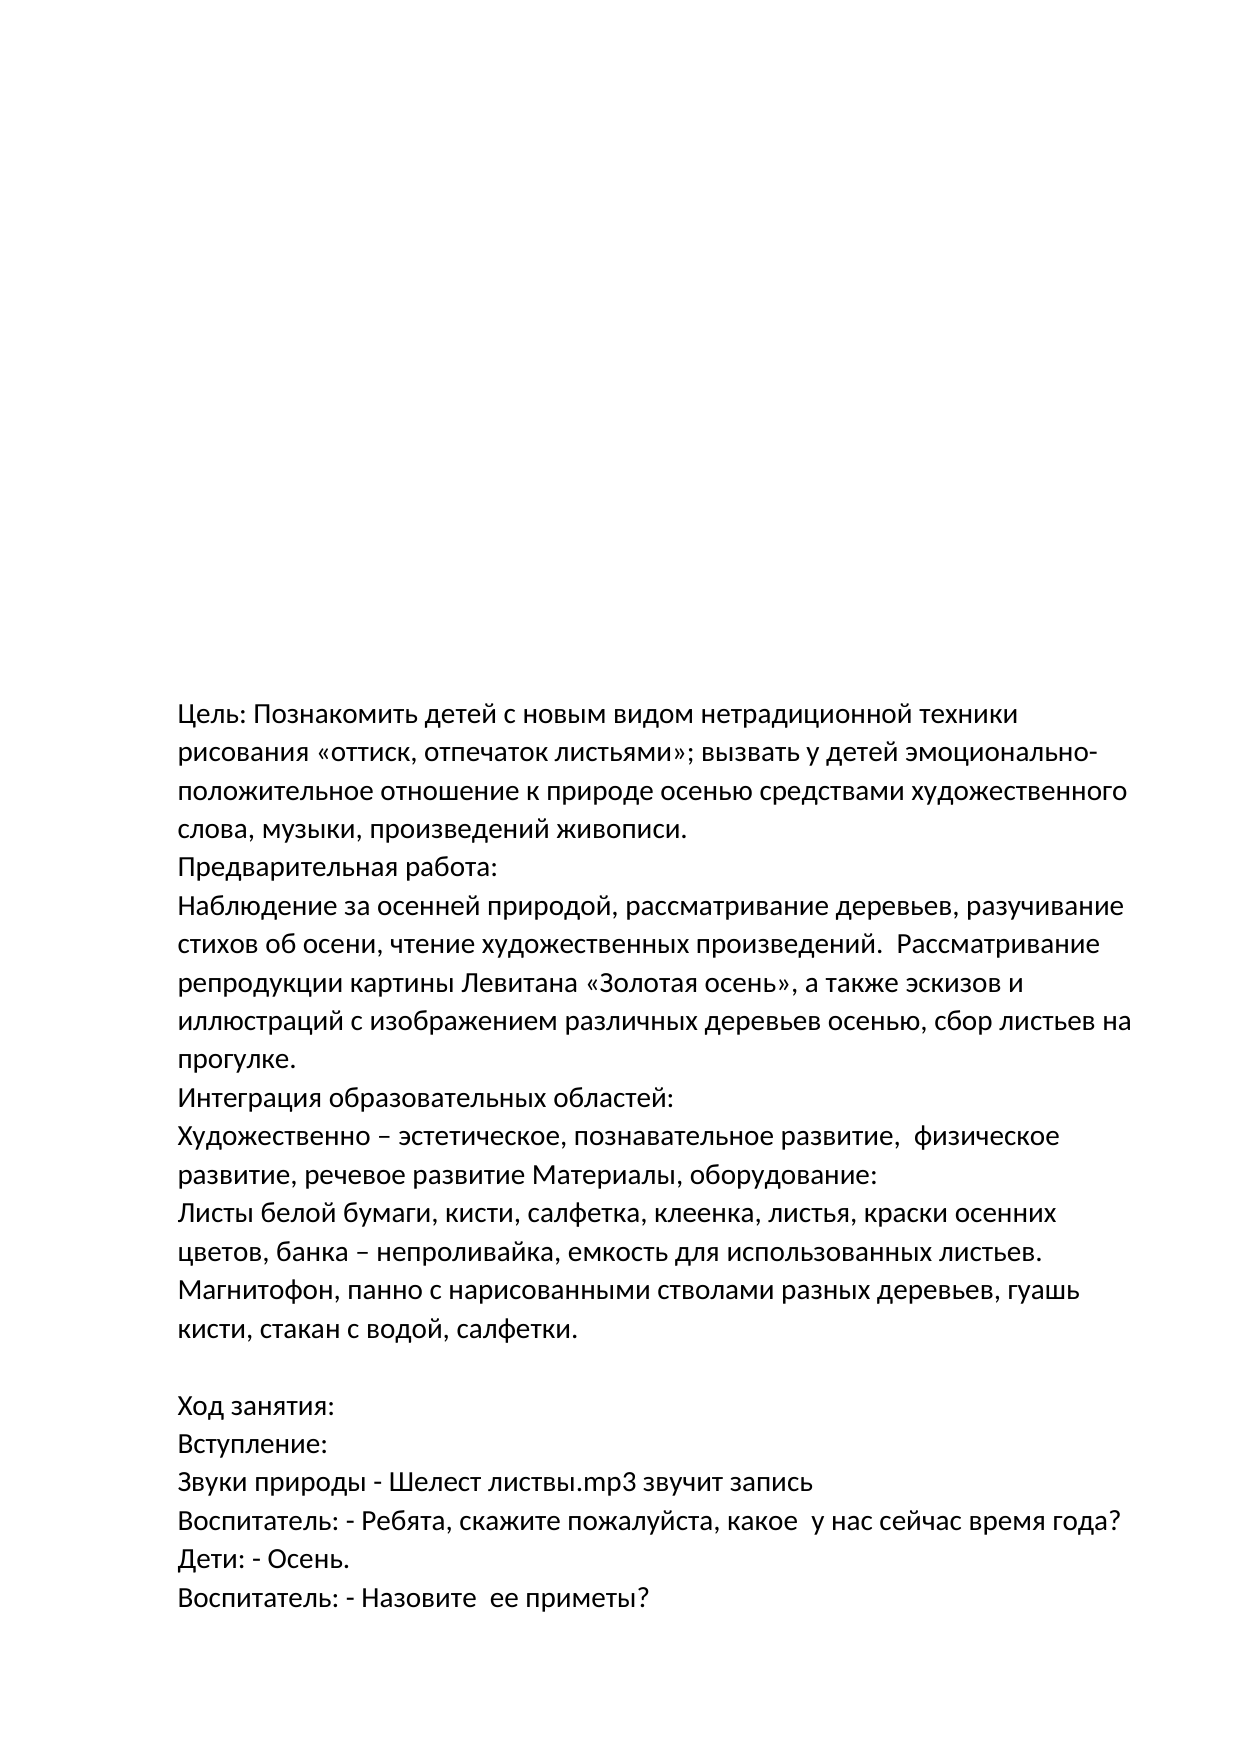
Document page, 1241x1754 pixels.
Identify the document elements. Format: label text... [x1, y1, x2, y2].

text Дети: - Осень. [177, 1540, 1152, 1576]
text Художественно – эстетическое, познавательное развитие, физическое развитие, речевое развитие Материалы, оборудование: [177, 1117, 1152, 1192]
text Вступление: [177, 1425, 1152, 1461]
text Предварительная работа: [177, 848, 1152, 884]
text Воспитатель: - Ребята, скажите пожалуйста, какое у нас сейчас время года? [177, 1502, 1152, 1537]
text Цель: Познакомить детей с новым видом нетрадиционной техники рисования «оттиск, отпечаток листьями»; вызвать у детей эмоционально-положительное отношение к природе осенью средствами художественного слова, музыки, произведений живописи. [177, 695, 1152, 846]
text Наблюдение за осенней природой, рассматривание деревьев, разучивание стихов об осени, чтение художественных произведений. Рассматривание репродукции картины Левитана «Золотая осень», а также эскизов и иллюстраций с изображением различных деревьев осенью, сбор листьев на прогулке. [177, 887, 1152, 1076]
text Листы белой бумаги, кисти, салфетка, клеенка, листья, краски осенних цветов, банка – непроливайка, емкость для использованных листьев. Магнитофон, панно с нарисованными стволами разных деревьев, гуашь кисти, стакан с водой, салфетки. [177, 1194, 1152, 1345]
text Ход занятия: [177, 1387, 1152, 1422]
text Интеграция образовательных областей: [177, 1079, 1152, 1115]
text Воспитатель: - Назовите ее приметы? [177, 1579, 1152, 1614]
text Звуки природы - Шелест листвы.mp3 звучит запись [177, 1463, 1152, 1499]
